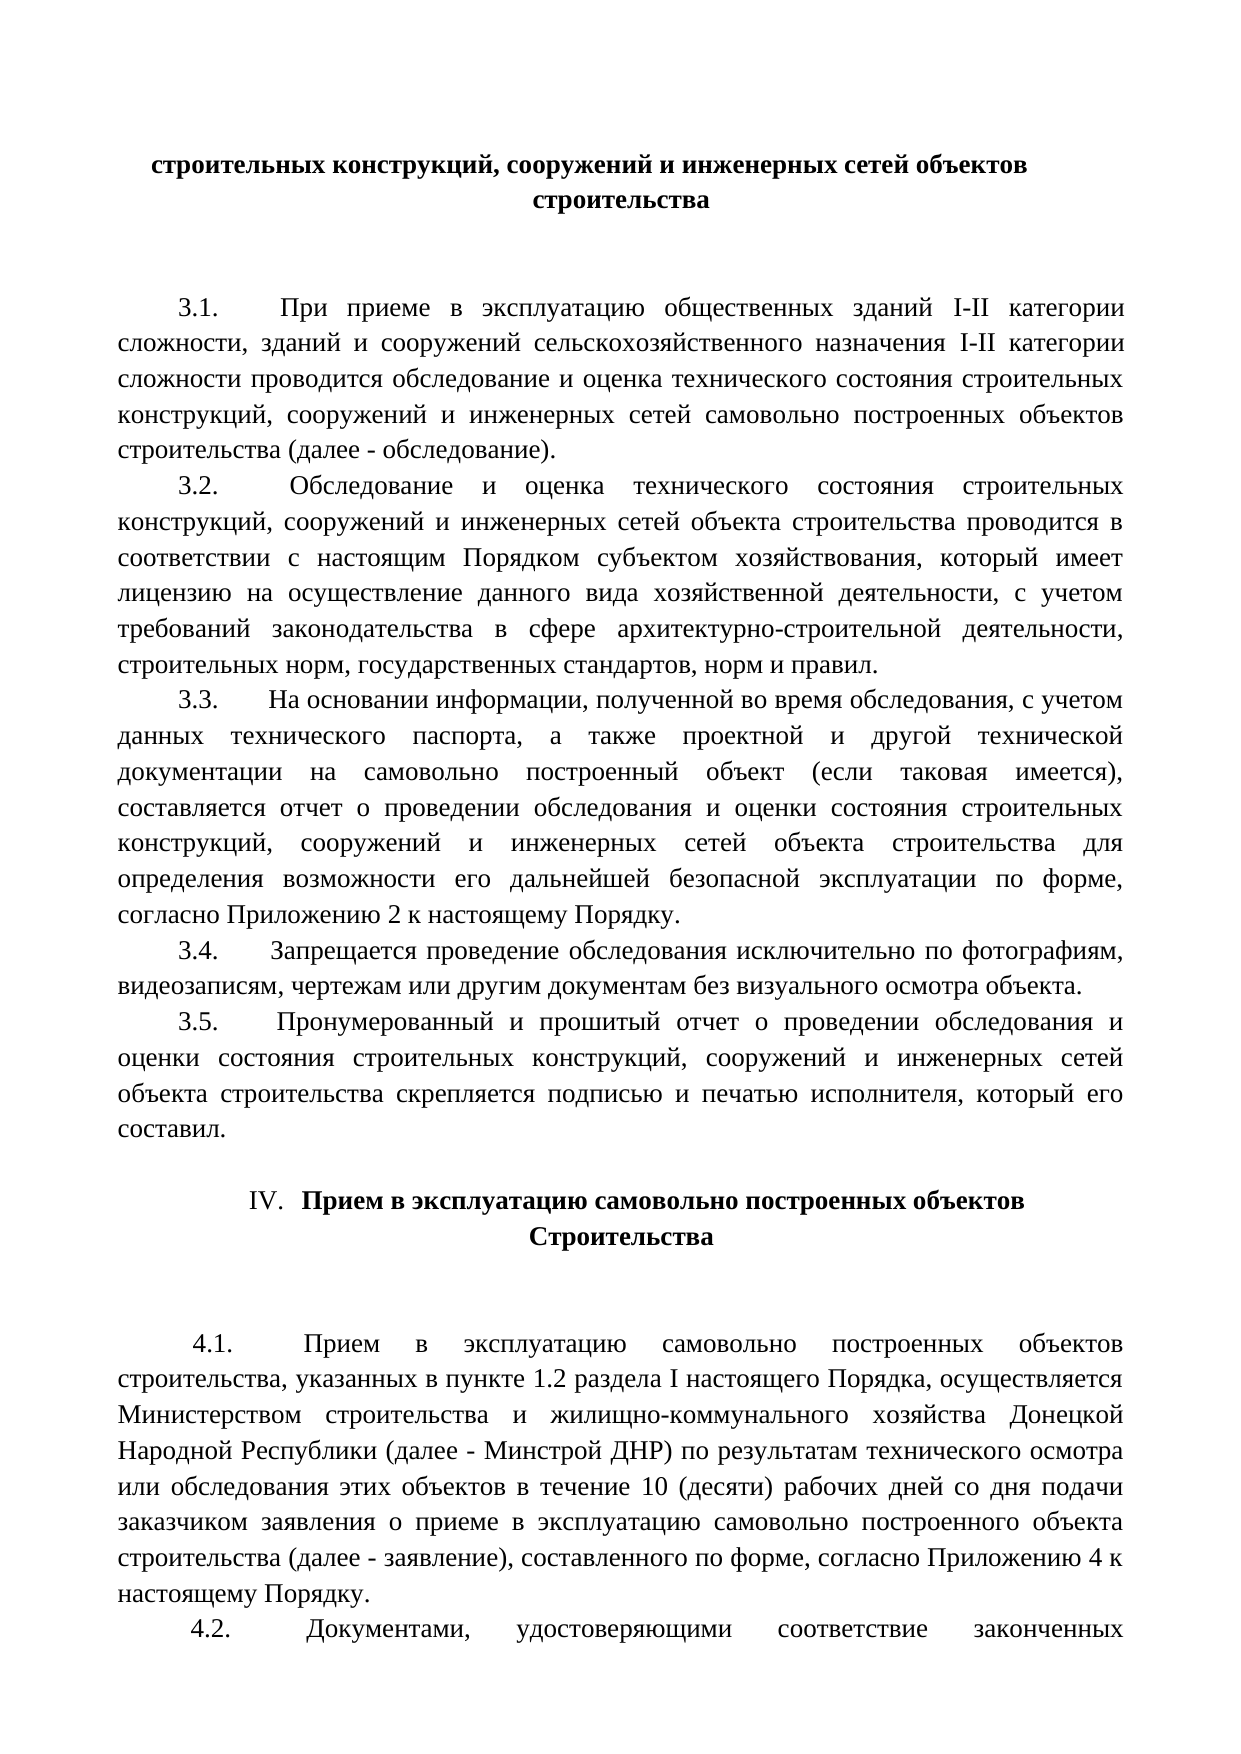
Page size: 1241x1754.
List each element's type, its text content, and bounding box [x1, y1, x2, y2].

text Строительства [113, 1219, 1129, 1251]
list Запрещается проведение обследования исключительно по фотографиям, видеозаписям, чертежам или другим документам без визуального осмотра объекта. [117, 934, 1125, 1001]
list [117, 1613, 1125, 1644]
text строительства [113, 183, 1129, 214]
list Прием в эксплуатацию самовольно построенных объектов [249, 1184, 1129, 1215]
list При приеме в эксплуатацию общественных зданий I-II категории сложности, зданий и сооружений сельскохозяйственного назначения I-II категории сложности проводится обследование и оценка технического состояния строительных конструкций, сооружений и инженерных сетей самовольно построенных объектов строительства (далее - обследование). [117, 291, 1125, 465]
list Пронумерованный и прошитый отчет о проведении обследования и оценки состояния строительных конструкций, сооружений и инженерных сетей объекта строительства скрепляется подписью и печатью исполнителя, который его составил. [117, 1005, 1125, 1143]
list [151, 148, 1098, 179]
list Прием в эксплуатацию самовольно построенных объектов строительства, указанных в пункте 1.2 раздела I настоящего Порядка, осуществляется Министерством строительства и жилищно-коммунального хозяйства Донецкой Народной Республики (далее - Минстрой ДНР) по результатам технического осмотра или обследования этих объектов в течение 10 (десяти) рабочих дней со дня подачи заказчиком заявления о приеме в эксплуатацию самовольно построенного объекта строительства (далее - заявление), составленного по форме, согласно Приложению 4 к настоящему Порядку. [117, 1327, 1125, 1608]
list Обследование и оценка технического состояния строительных конструкций, сооружений и инженерных сетей объекта строительства проводится в соответствии с настоящим Порядком субъектом хозяйствования, который имеет лицензию на осуществление данного вида хозяйственной деятельности, с учетом требований законодательства в сфере архитектурно-строительной деятельности, строительных норм, государственных стандартов, норм и правил. [117, 469, 1125, 679]
list На основании информации, полученной во время обследования, с учетом данных технического паспорта, а также проектной и другой технической документации на самовольно построенный объект (если таковая имеется), составляется отчет о проведении обследования и оценки состояния строительных конструкций, сооружений и инженерных сетей объекта строительства для определения возможности его дальнейшей безопасной эксплуатации по форме, согласно Приложению 2 к настоящему Порядку. [117, 684, 1125, 929]
